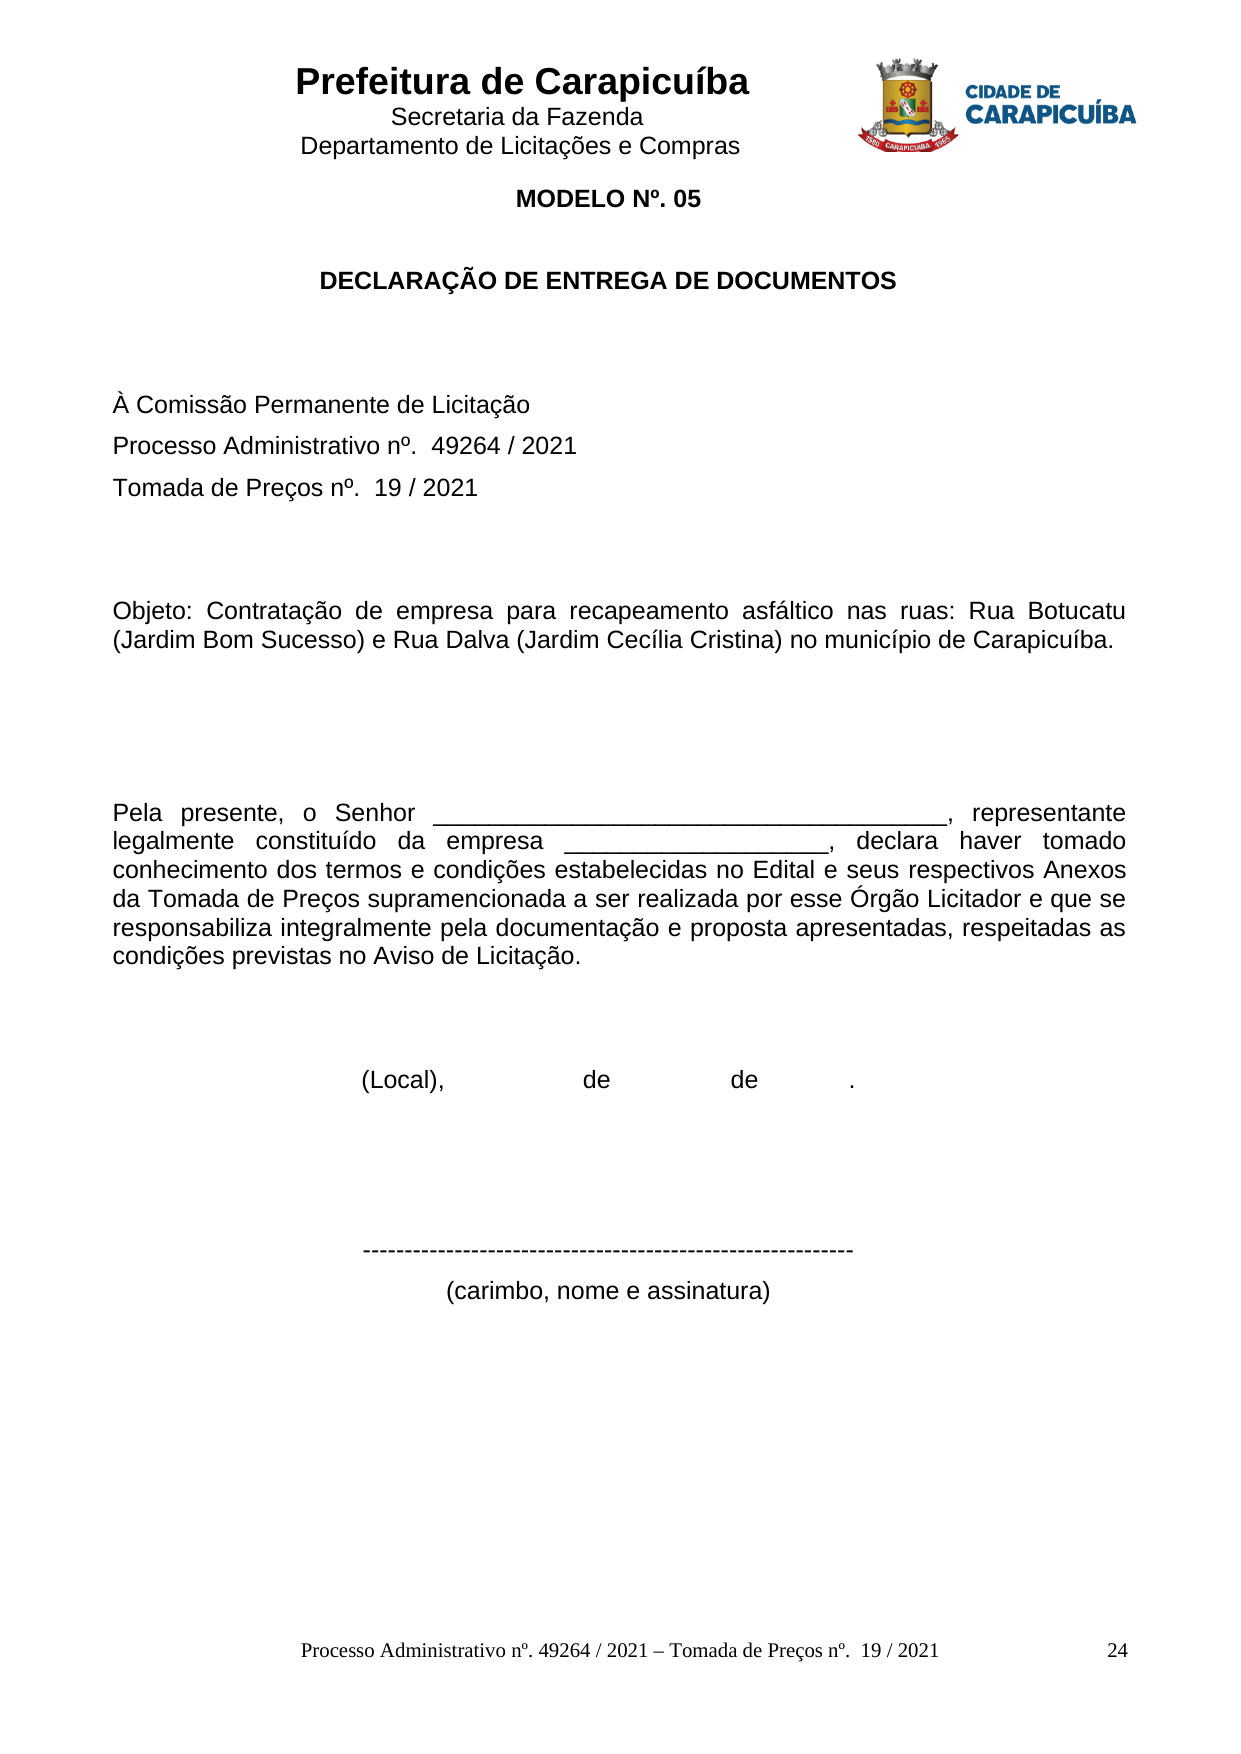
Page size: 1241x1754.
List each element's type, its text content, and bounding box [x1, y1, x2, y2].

text ----------------------------------------------------------- [112, 1230, 1104, 1263]
text (carimbo, nome e assinatura) [112, 1276, 1104, 1305]
text Objeto: Contratação de empresa para recapeamento asfáltico nas ruas: Rua Botucatu (Jardim Bom Sucesso) e Rua Dalva (Jardim Cecília Cristina) no município de Carapicuíba. [112, 596, 1128, 654]
text (Local), de de . [112, 1065, 1104, 1094]
text Tomada de Preços nº. 19 / 2021 [112, 472, 1104, 501]
text À Comissão Permanente de Licitação [112, 390, 1104, 419]
text Pela presente, o Senhor _____________________________________, representante legalmente constituído da empresa ___________________, declara haver tomado conhecimento dos termos e condições estabelecidas no Edital e seus respectivos Anexos da Tomada de Preços supramencionada a ser realizada por esse Órgão Licitador e que se responsabiliza integralmente pela documentação e proposta apresentadas, respeitadas as condições previstas no Aviso de Licitação. [112, 797, 1128, 970]
text Processo Administrativo nº. 49264 / 2021 [112, 431, 1104, 460]
picture [857, 57, 1139, 152]
text DECLARAÇÃO DE ENTREGA DE DOCUMENTOS [112, 266, 1104, 295]
text MODELO Nº. 05 [112, 184, 1104, 212]
